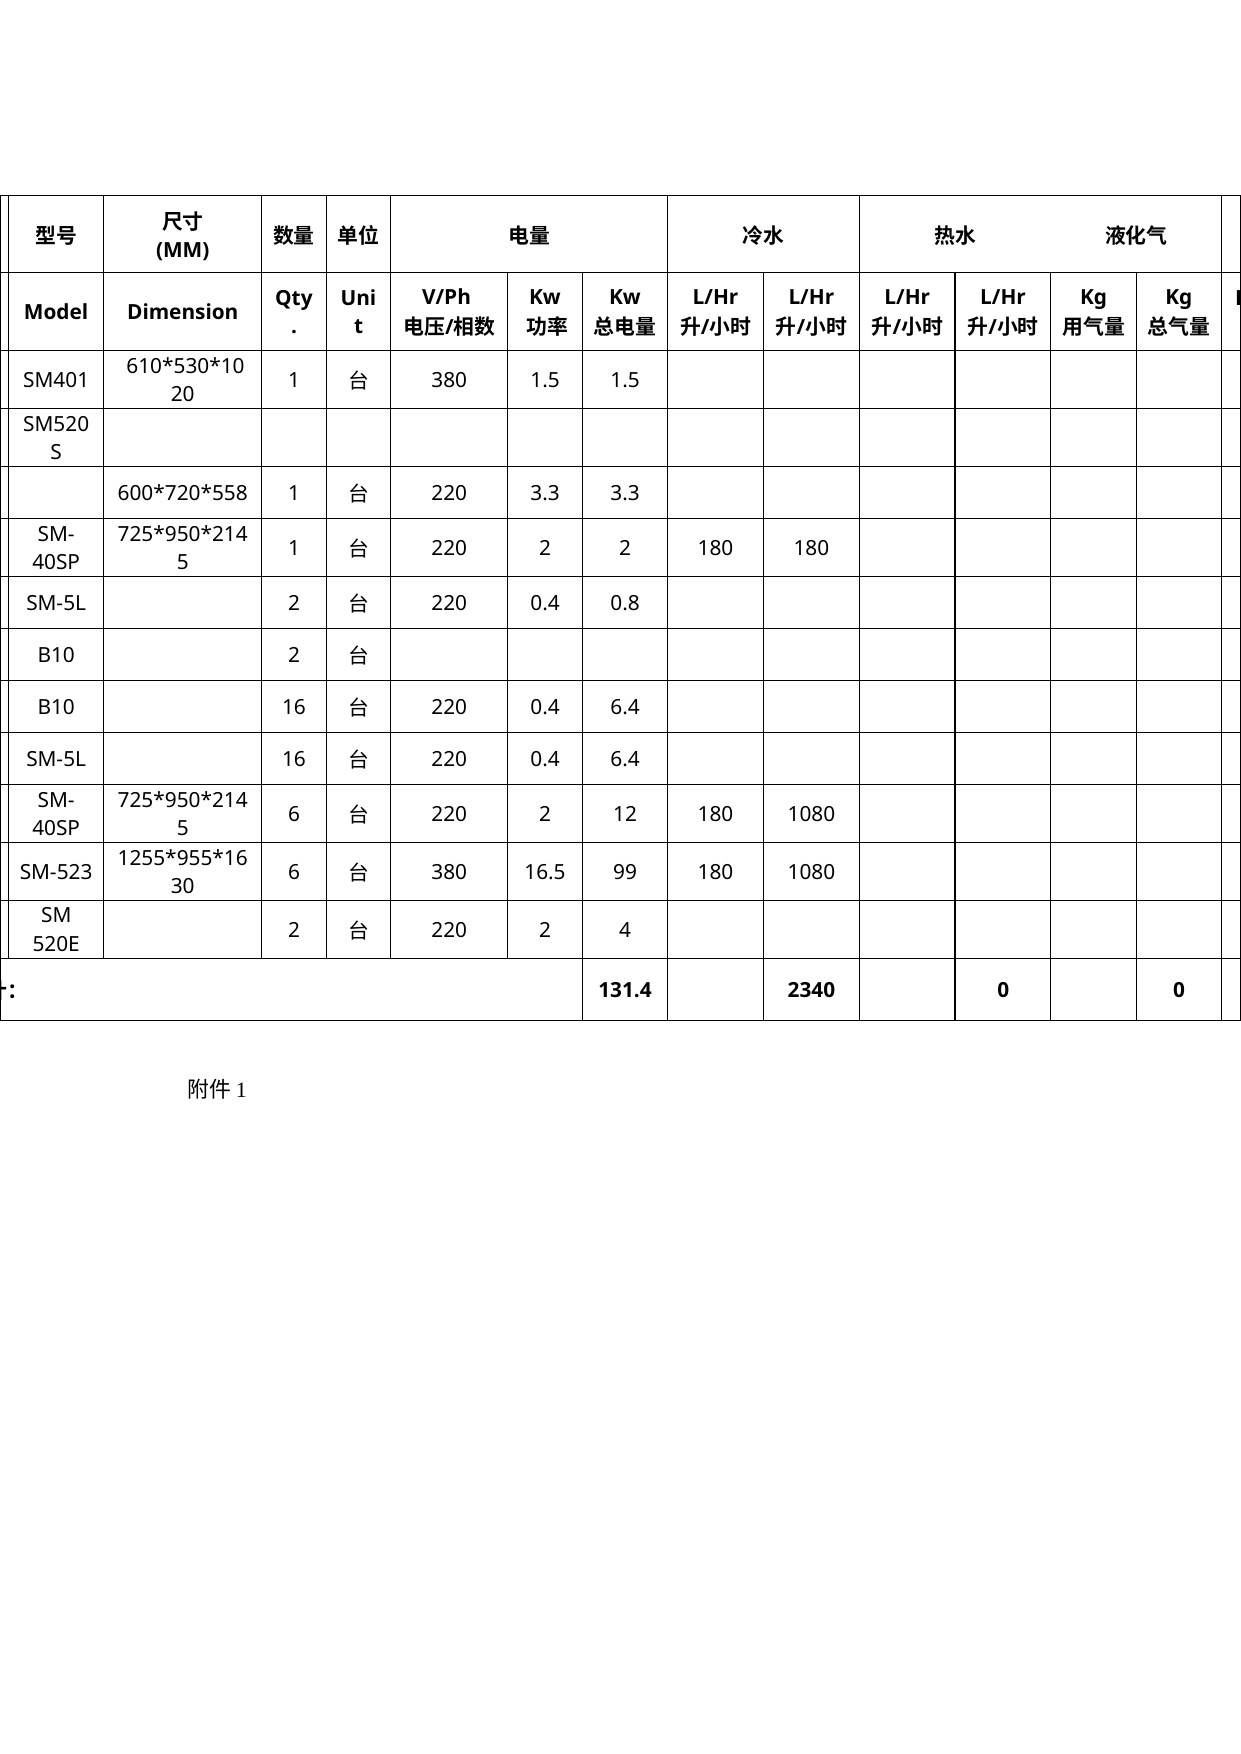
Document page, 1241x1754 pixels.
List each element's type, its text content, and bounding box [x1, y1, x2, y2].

table_cell [1051, 577, 1136, 628]
table_header 数量 [262, 196, 326, 272]
table_cell 1 [262, 519, 326, 576]
table_cell SM-523 [9, 843, 103, 899]
table_cell [668, 351, 763, 408]
table_cell 220 [391, 467, 507, 518]
table_cell [1137, 681, 1221, 732]
table_cell B10 [9, 681, 103, 732]
table_cell [860, 351, 954, 408]
table_cell [327, 409, 390, 466]
table_cell [1222, 467, 1240, 518]
table_cell [1051, 901, 1136, 957]
table_cell 1.5 [583, 351, 667, 408]
table_cell B10 [9, 629, 103, 680]
table_cell [1222, 629, 1240, 680]
table_cell 380 [391, 843, 507, 899]
table_cell [764, 409, 859, 466]
table_cell 1 [262, 351, 326, 408]
table_cell [860, 577, 954, 628]
table_header 尺寸 (MM) [104, 196, 261, 272]
table_cell SM401 [9, 351, 103, 408]
table_cell [1222, 901, 1240, 957]
table_cell Kg 用气量 [1051, 273, 1136, 350]
table_cell 3.3 [583, 467, 667, 518]
table_cell 2 [262, 577, 326, 628]
table_cell 2 [262, 629, 326, 680]
table_cell 6 [262, 843, 326, 899]
table_cell [956, 785, 1050, 842]
table_cell 台 [327, 843, 390, 899]
table_cell L/Hr 升/小时 [956, 273, 1050, 350]
table_cell 3.3 [508, 467, 582, 518]
table_header 备注 [1222, 196, 1240, 272]
table_cell [104, 733, 261, 784]
table_cell [956, 519, 1050, 576]
table_cell 台 [327, 467, 390, 518]
table_cell [956, 733, 1050, 784]
table_cell [860, 785, 954, 842]
table_cell [956, 901, 1050, 957]
table_cell Model [9, 273, 103, 350]
table_cell [391, 409, 507, 466]
table_cell 0.8 [583, 577, 667, 628]
table_cell [1137, 467, 1221, 518]
table_cell Unit [327, 273, 390, 350]
table_cell 0 [956, 959, 1050, 1020]
table_cell [1051, 629, 1136, 680]
table_cell [1137, 901, 1221, 957]
table_cell [1051, 467, 1136, 518]
table_cell [860, 409, 954, 466]
table_cell 16 [262, 681, 326, 732]
table_cell [860, 467, 954, 518]
table_cell [1222, 733, 1240, 784]
table_cell SM520S [9, 409, 103, 466]
table_cell Remark [1222, 273, 1240, 350]
table_cell [1222, 681, 1240, 732]
table_cell SM-5L [9, 577, 103, 628]
table_cell [764, 577, 859, 628]
table_cell SM-5L [9, 733, 103, 784]
table_cell [1051, 409, 1136, 466]
table_cell [1222, 577, 1240, 628]
table_cell 99 [583, 843, 667, 899]
table_cell [860, 901, 954, 957]
table_cell [956, 351, 1050, 408]
table_cell 6.4 [583, 681, 667, 732]
table_cell 台 [327, 785, 390, 842]
table_cell [508, 409, 582, 466]
table_cell [1222, 843, 1240, 899]
table_cell V/Ph 电压/相数 [391, 273, 507, 350]
table_cell [860, 629, 954, 680]
table_cell 180 [668, 519, 763, 576]
table_cell 2 [508, 785, 582, 842]
table_cell [668, 467, 763, 518]
table_cell L/Hr 升/小时 [668, 273, 763, 350]
table_cell Kg 总气量 [1137, 273, 1221, 350]
table_cell 12 [583, 785, 667, 842]
table_cell [1222, 351, 1240, 408]
table_cell 6 [262, 785, 326, 842]
table_cell [104, 409, 261, 466]
table_cell 220 [391, 785, 507, 842]
table_cell SM-40SP [9, 785, 103, 842]
table_cell L/Hr 升/小时 [764, 273, 859, 350]
table_cell [668, 409, 763, 466]
table_cell 2340 [764, 959, 859, 1020]
table_header 液化气 [1051, 196, 1221, 272]
table_cell [956, 629, 1050, 680]
table_cell [1051, 785, 1136, 842]
table_cell 0.4 [508, 681, 582, 732]
table_cell [508, 629, 582, 680]
table_cell [1137, 629, 1221, 680]
table_cell 1255*955*1630 [104, 843, 261, 899]
table_cell 1 [262, 467, 326, 518]
table_cell [1137, 409, 1221, 466]
table_cell [1137, 733, 1221, 784]
table_cell 4 [583, 901, 667, 957]
table_cell [1137, 577, 1221, 628]
table_cell 725*950*2145 [104, 785, 261, 842]
table_cell 0.4 [508, 577, 582, 628]
table_cell [104, 901, 261, 957]
table_cell [1222, 959, 1240, 1020]
table_cell SM 520E [9, 901, 103, 957]
table_cell [1051, 681, 1136, 732]
table_cell 6.4 [583, 733, 667, 784]
table_cell 610*530*1020 [104, 351, 261, 408]
table_cell 2 [508, 519, 582, 576]
table_cell 台 [327, 351, 390, 408]
table_cell [262, 409, 326, 466]
table_cell L/Hr 升/小时 [860, 273, 954, 350]
table_cell [764, 351, 859, 408]
table_cell 1.5 [508, 351, 582, 408]
table_cell [668, 901, 763, 957]
table_cell [391, 629, 507, 680]
table_cell 220 [391, 901, 507, 957]
table_cell [956, 681, 1050, 732]
table_cell 台 [327, 577, 390, 628]
table_cell [1137, 351, 1221, 408]
table_cell 台 [327, 901, 390, 957]
table_cell 小计： [1, 959, 582, 1020]
table_header 电量 [391, 196, 667, 272]
table_header 单位 [327, 196, 390, 272]
table_cell [1137, 843, 1221, 899]
table_cell 1080 [764, 843, 859, 899]
table_cell [668, 681, 763, 732]
table_cell 180 [668, 785, 763, 842]
table_cell [764, 733, 859, 784]
table_cell 380 [391, 351, 507, 408]
table_cell [956, 577, 1050, 628]
table_cell 台 [327, 733, 390, 784]
table_cell [764, 901, 859, 957]
table_cell [1051, 959, 1136, 1020]
table_cell [1222, 785, 1240, 842]
text 附件1 [187, 1072, 1053, 1104]
table_header 型号 [9, 196, 103, 272]
table_cell [860, 843, 954, 899]
table_cell 台 [327, 519, 390, 576]
table_cell [1051, 519, 1136, 576]
table_cell Kw 总电量 [583, 273, 667, 350]
table_header 冷水 [668, 196, 859, 272]
table_cell Kw 功率 [508, 273, 582, 350]
table_cell [583, 409, 667, 466]
table_cell [668, 577, 763, 628]
table_cell [104, 629, 261, 680]
table_cell [764, 467, 859, 518]
table_cell 600*720*558 [104, 467, 261, 518]
table_cell [668, 959, 763, 1020]
table_cell [860, 959, 954, 1020]
table_header 热水 [860, 196, 1051, 272]
table_cell [1051, 843, 1136, 899]
table_cell [860, 733, 954, 784]
table_cell [104, 577, 261, 628]
table_cell 台 [327, 681, 390, 732]
table_cell 2 [583, 519, 667, 576]
table_cell [668, 733, 763, 784]
table_cell [860, 681, 954, 732]
table_cell 220 [391, 733, 507, 784]
table_cell 0 [1137, 959, 1221, 1020]
table_cell 16 [262, 733, 326, 784]
table_cell [956, 409, 1050, 466]
table_cell [764, 681, 859, 732]
table_cell [1137, 785, 1221, 842]
table_cell SM-40SP [9, 519, 103, 576]
table_cell [1222, 519, 1240, 576]
table_cell 1080 [764, 785, 859, 842]
table_cell 220 [391, 519, 507, 576]
table_cell [764, 629, 859, 680]
table_cell 2 [262, 901, 326, 957]
table_cell [1051, 351, 1136, 408]
table_cell 220 [391, 681, 507, 732]
table_cell 16.5 [508, 843, 582, 899]
table_cell Qty. [262, 273, 326, 350]
table_cell [1222, 409, 1240, 466]
table_cell [860, 519, 954, 576]
table_cell [956, 843, 1050, 899]
table_cell 725*950*2145 [104, 519, 261, 576]
table_cell [104, 681, 261, 732]
table_cell 180 [764, 519, 859, 576]
table_cell [1137, 519, 1221, 576]
table_cell [583, 629, 667, 680]
table_cell 220 [391, 577, 507, 628]
table_cell 台 [327, 629, 390, 680]
table_cell [956, 467, 1050, 518]
table_cell Dimension [104, 273, 261, 350]
table_cell [668, 629, 763, 680]
table_cell 131.4 [583, 959, 667, 1020]
table_cell 0.4 [508, 733, 582, 784]
table_cell 2 [508, 901, 582, 957]
table_cell [9, 467, 103, 518]
table_cell [1051, 733, 1136, 784]
table_cell 180 [668, 843, 763, 899]
